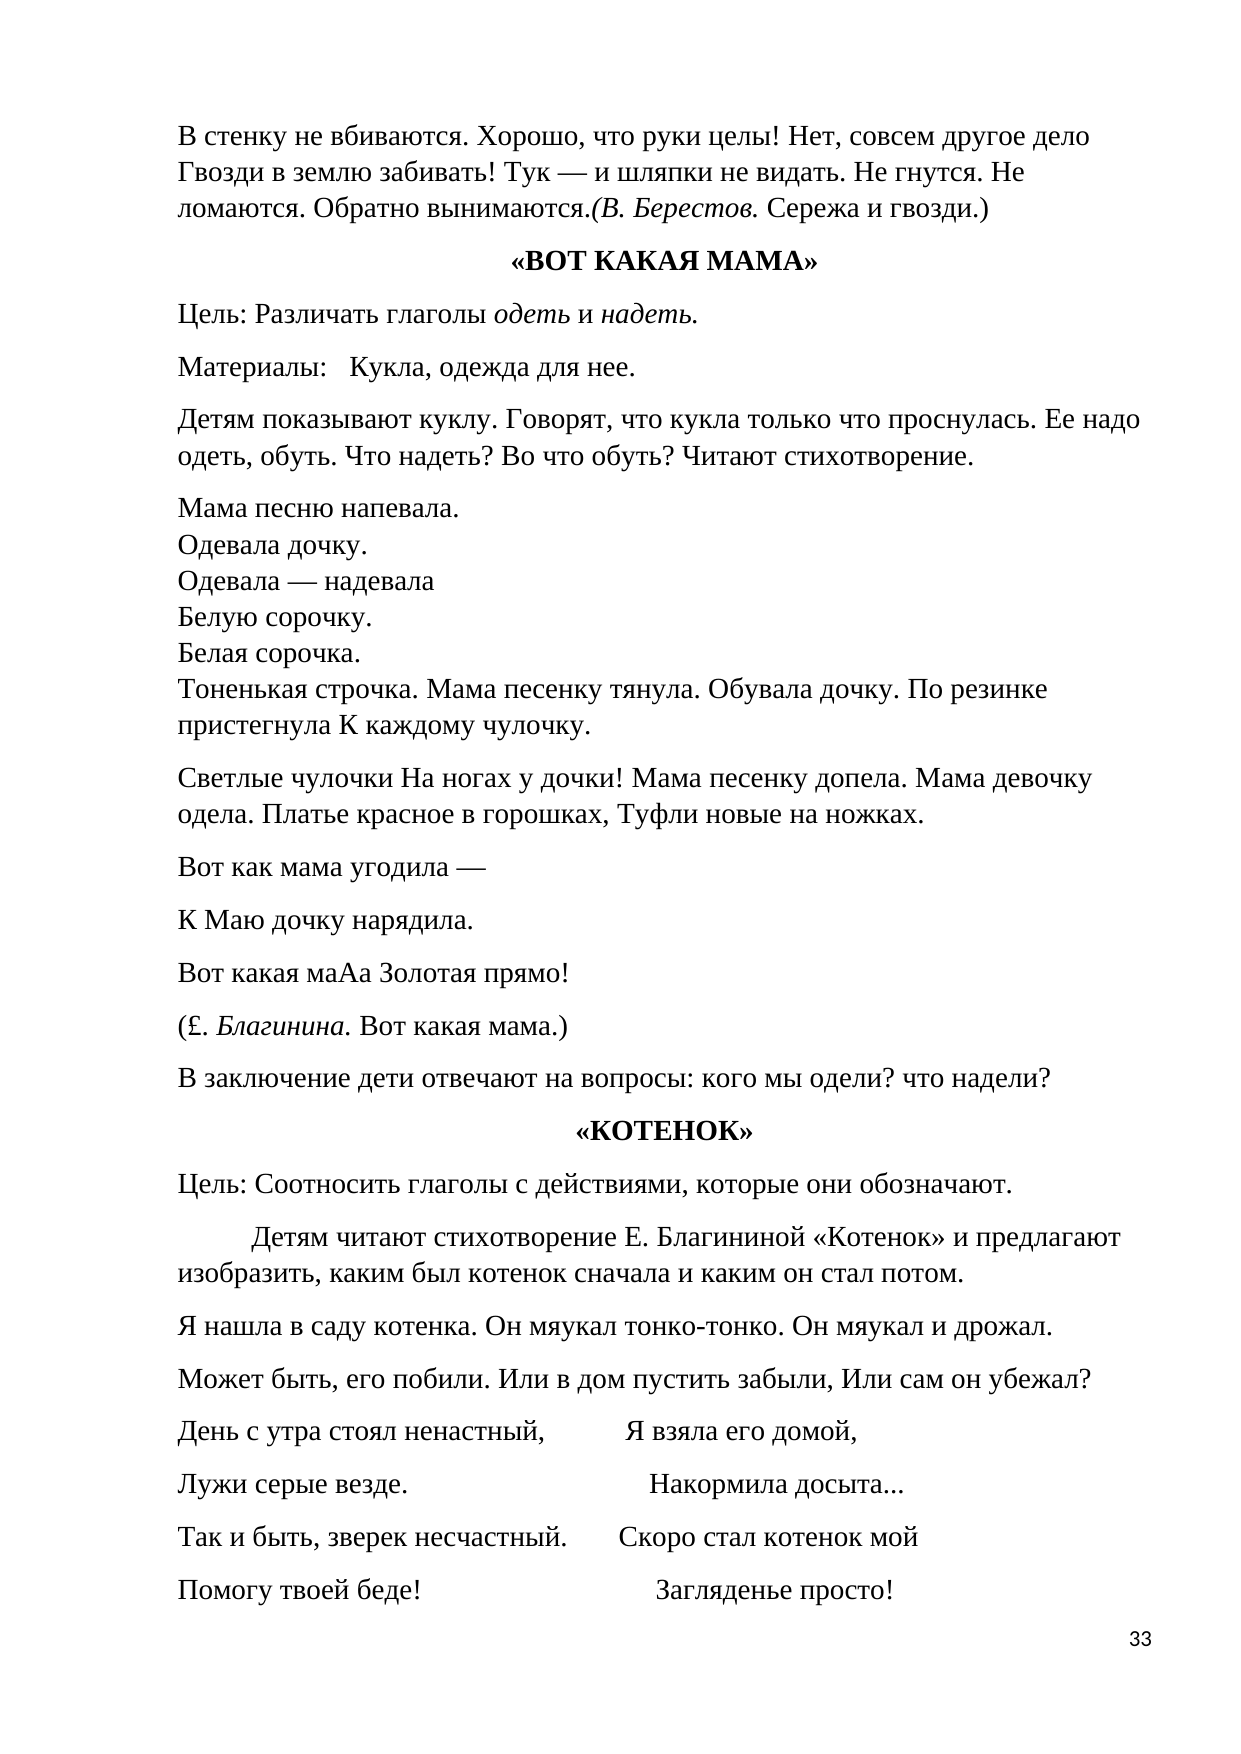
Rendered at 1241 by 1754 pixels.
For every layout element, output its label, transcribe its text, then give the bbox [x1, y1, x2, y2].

text Цель: Различать глаголы одеть и надеть. [177, 296, 1152, 329]
text Так и быть, зверек несчастный. Скоро стал котенок мой [177, 1519, 1152, 1553]
text В стенку не вбиваются. Хорошо, что руки целы! Нет, совсем другое дело Гвозди в землю забивать! Тук — и шляпки не видать. Не гнутся. Не ломаются. Обратно вынимаются.(В. Берестов. Сережа и гвозди.) [177, 118, 1152, 224]
text Вот как мама угодила — [177, 849, 1152, 883]
text «КОТЕНОК» [177, 1113, 1152, 1147]
text Лужи серые везде. Накормила досыта... [177, 1466, 1152, 1500]
text Белую сорочку. [177, 599, 1152, 633]
text Материалы: Кукла, одежда для нее. [177, 349, 1152, 382]
text Светлые чулочки На ногах у дочки! Мама песенку допела. Мама девочку одела. Платье красное в горошках, Туфли новые на ножках. [177, 760, 1152, 830]
text Одевала — надевала [177, 563, 1152, 596]
text (£. Благинина. Вот какая мама.) [177, 1008, 1152, 1041]
text В заключение дети отвечают на вопросы: кого мы одели? что надели? [177, 1061, 1152, 1094]
text Белая сорочка. [177, 635, 1152, 669]
text Детям читают стихотворение Е. Благининой «Котенок» и предлагают изобразить, каким был котенок сначала и каким он стал потом. [177, 1219, 1152, 1289]
text К Маю дочку нарядила. [177, 902, 1152, 936]
text Детям показывают куклу. Говорят, что кукла только что проснулась. Ее надо одеть, обуть. Что надеть? Во что обуть? Читают стихотворение. [177, 402, 1152, 471]
text День с утра стоял ненастный, Я взяла его домой, [177, 1413, 1152, 1447]
text Помогу твоей беде! Загляденье просто! [177, 1572, 1152, 1606]
text Вот какая маАа Золотая прямо! [177, 955, 1152, 988]
text Цель: Соотносить глаголы с действиями, которые они обозначают. [177, 1166, 1152, 1200]
text Одевала дочку. [177, 527, 1152, 560]
text Тоненькая строчка. Мама песенку тянула. Обувала дочку. По резинке пристегнула К каждому чулочку. [177, 671, 1152, 741]
text Мама песню напевала. [177, 491, 1152, 524]
text «ВОТ КАКАЯ МАМА» [177, 243, 1152, 277]
text Может быть, его побили. Или в дом пустить забыли, Или сам он убежал? [177, 1361, 1152, 1394]
text Я нашла в саду котенка. Он мяукал тонко-тонко. Он мяукал и дрожал. [177, 1308, 1152, 1341]
